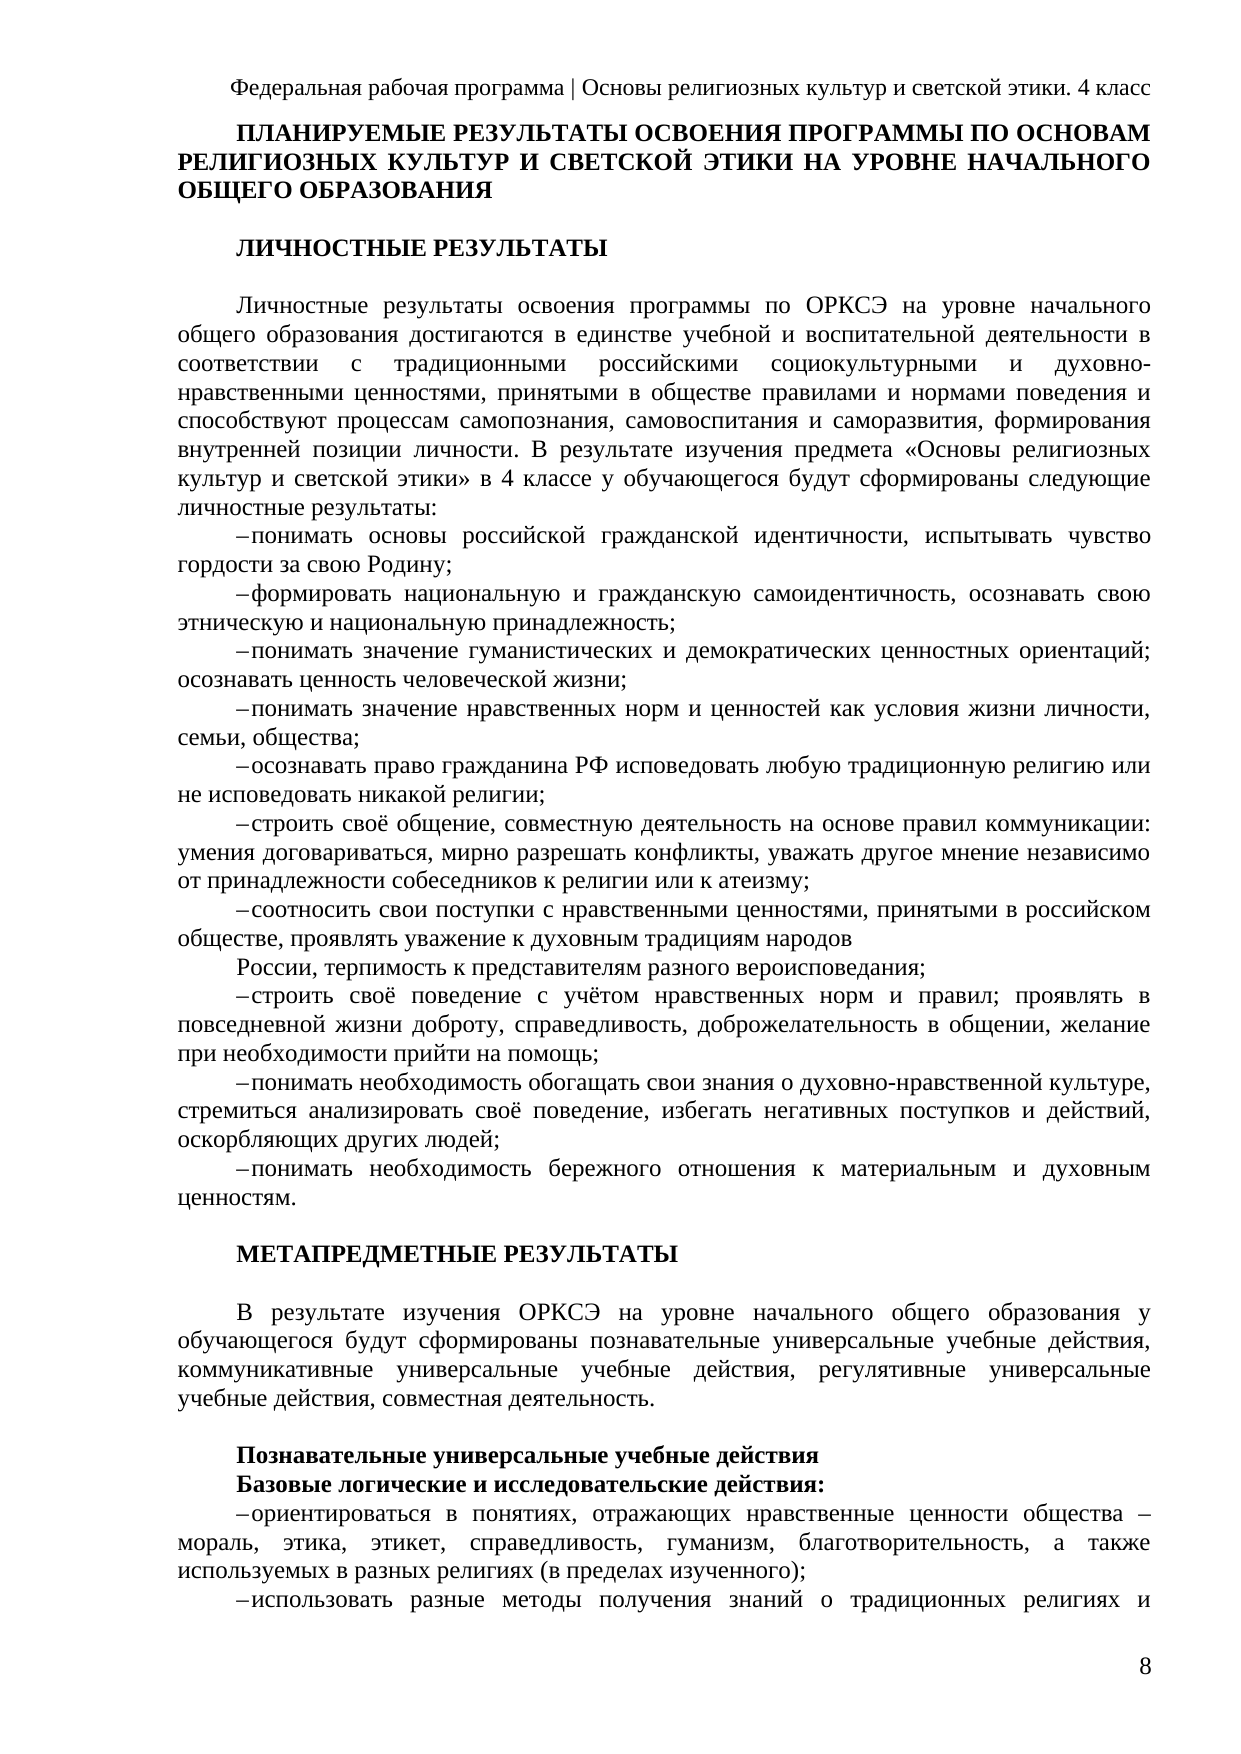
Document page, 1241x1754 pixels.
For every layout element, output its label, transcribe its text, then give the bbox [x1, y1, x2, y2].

text – формировать национальную и гражданскую самоидентичность, осознавать свою этническую и национальную принадлежность; [177, 578, 1152, 636]
text В результате изучения ОРКСЭ на уровне начального общего образования у обучающегося будут сформированы познавательные универсальные учебные действия, коммуникативные универсальные учебные действия, регулятивные универсальные учебные действия, совместная деятельность. [177, 1297, 1152, 1412]
text Базовые логические и исследовательские действия: [177, 1469, 1152, 1498]
text – понимать необходимость бережного отношения к материальным и духовным ценностям. [177, 1153, 1152, 1211]
text – соотносить свои поступки с нравственными ценностями, принятыми в российском обществе, проявлять уважение к духовным традициям народов [177, 894, 1152, 952]
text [177, 1584, 1152, 1613]
text – понимать значение гуманистических и демократических ценностных ориентаций; осознавать ценность человеческой жизни; [177, 636, 1152, 693]
text России, терпимость к представителям разного вероисповедания; [177, 952, 1152, 981]
text – понимать значение нравственных норм и ценностей как условия жизни личности, семьи, общества; [177, 693, 1152, 751]
text ПЛАНИРУЕМЫЕ РЕЗУЛЬТАТЫ ОСВОЕНИЯ ПРОГРАММЫ ПО ОСНОВАМ РЕЛИГИОЗНЫХ КУЛЬТУР И СВЕТСКОЙ ЭТИКИ НА УРОВНЕ НАЧАЛЬНОГО ОБЩЕГО ОБРАЗОВАНИЯ [177, 118, 1152, 204]
text – ориентироваться в понятиях, отражающих нравственные ценности общества – мораль, этика, этикет, справедливость, гуманизм, благотворительность, а также используемых в разных религиях (в пределах изученного); [177, 1498, 1152, 1584]
text – строить своё общение, совместную деятельность на основе правил коммуникации: умения договариваться, мирно разрешать конфликты, уважать другое мнение независимо от принадлежности собеседников к религии или к атеизму; [177, 808, 1152, 894]
text – осознавать право гражданина РФ исповедовать любую традиционную религию или не исповедовать никакой религии; [177, 751, 1152, 808]
text ЛИЧНОСТНЫЕ РЕЗУЛЬТАТЫ [177, 233, 1152, 262]
text – понимать основы российской гражданской идентичности, испытывать чувство гордости за свою Родину; [177, 521, 1152, 578]
text Личностные результаты освоения программы по ОРКСЭ на уровне начального общего образования достигаются в единстве учебной и воспитательной деятельности в соответствии с традиционными российскими социокультурными и духовно-нравственными ценностями, принятыми в обществе правилами и нормами поведения и способствуют процессам самопознания, самовоспитания и саморазвития, формирования внутренней позиции личности. В результате изучения предмета «Основы религиозных культур и светской этики» в 4 классе у обучающегося будут сформированы следующие личностные результаты: [177, 291, 1152, 521]
text – строить своё поведение с учётом нравственных норм и правил; проявлять в повседневной жизни доброту, справедливость, доброжелательность в общении, желание при необходимости прийти на помощь; [177, 981, 1152, 1067]
text МЕТАПРЕДМЕТНЫЕ РЕЗУЛЬТАТЫ [177, 1239, 1152, 1268]
text Познавательные универсальные учебные действия [177, 1441, 1152, 1469]
text – понимать необходимость обогащать свои знания о духовно-нравственной культуре, стремиться анализировать своё поведение, избегать негативных поступков и действий, оскорбляющих других людей; [177, 1067, 1152, 1153]
